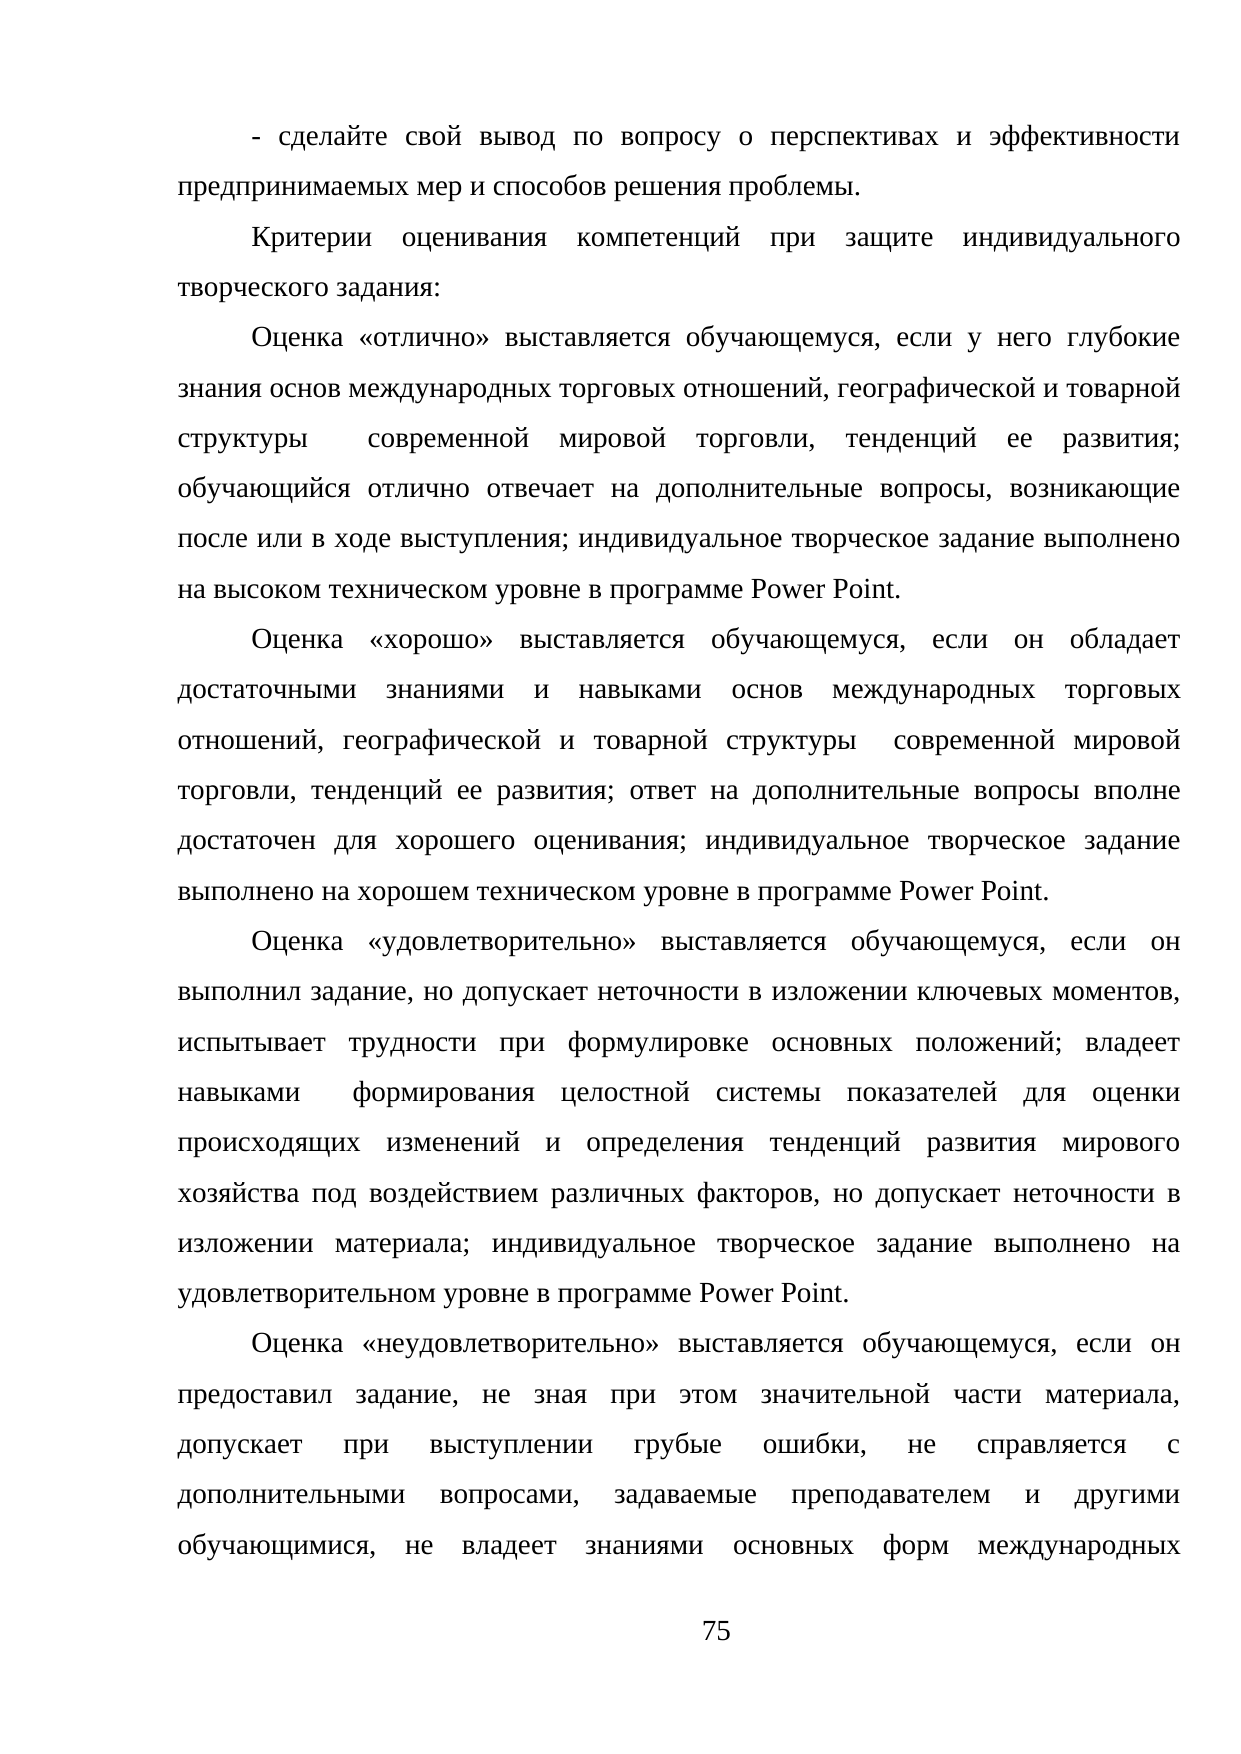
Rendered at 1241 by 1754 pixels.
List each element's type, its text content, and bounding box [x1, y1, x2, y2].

text - сделайте свой вывод по вопросу о перспективах и эффективности предпринимаемых мер и способов решения проблемы. [177, 118, 1181, 202]
text Оценка «отлично» выставляется обучающемуся, если у него глубокие знания основ международных торговых отношений, географической и товарной структуры современной мировой торговли, тенденций ее развития; обучающийся отлично отвечает на дополнительные вопросы, возникающие после или в ходе выступления; индивидуальное творческое задание выполнено на высоком техническом уровне в программе Power Point. [177, 319, 1181, 604]
text Оценка «удовлетворительно» выставляется обучающемуся, если он выполнил задание, но допускает неточности в изложении ключевых моментов, испытывает трудности при формулировке основных положений; владеет навыками формирования целостной системы показателей для оценки происходящих изменений и определения тенденций развития мирового хозяйства под воздействием различных факторов, но допускает неточности в изложении материала; индивидуальное творческое задание выполнено на удовлетворительном уровне в программе Power Point. [177, 923, 1181, 1309]
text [177, 1326, 1181, 1560]
text Оценка «хорошо» выставляется обучающемуся, если он обладает достаточными знаниями и навыками основ международных торговых отношений, географической и товарной структуры современной мировой торговли, тенденций ее развития; ответ на дополнительные вопросы вполне достаточен для хорошего оценивания; индивидуальное творческое задание выполнено на хорошем техническом уровне в программе Power Point. [177, 621, 1181, 906]
text Критерии оценивания компетенций при защите индивидуального творческого задания: [177, 219, 1181, 303]
